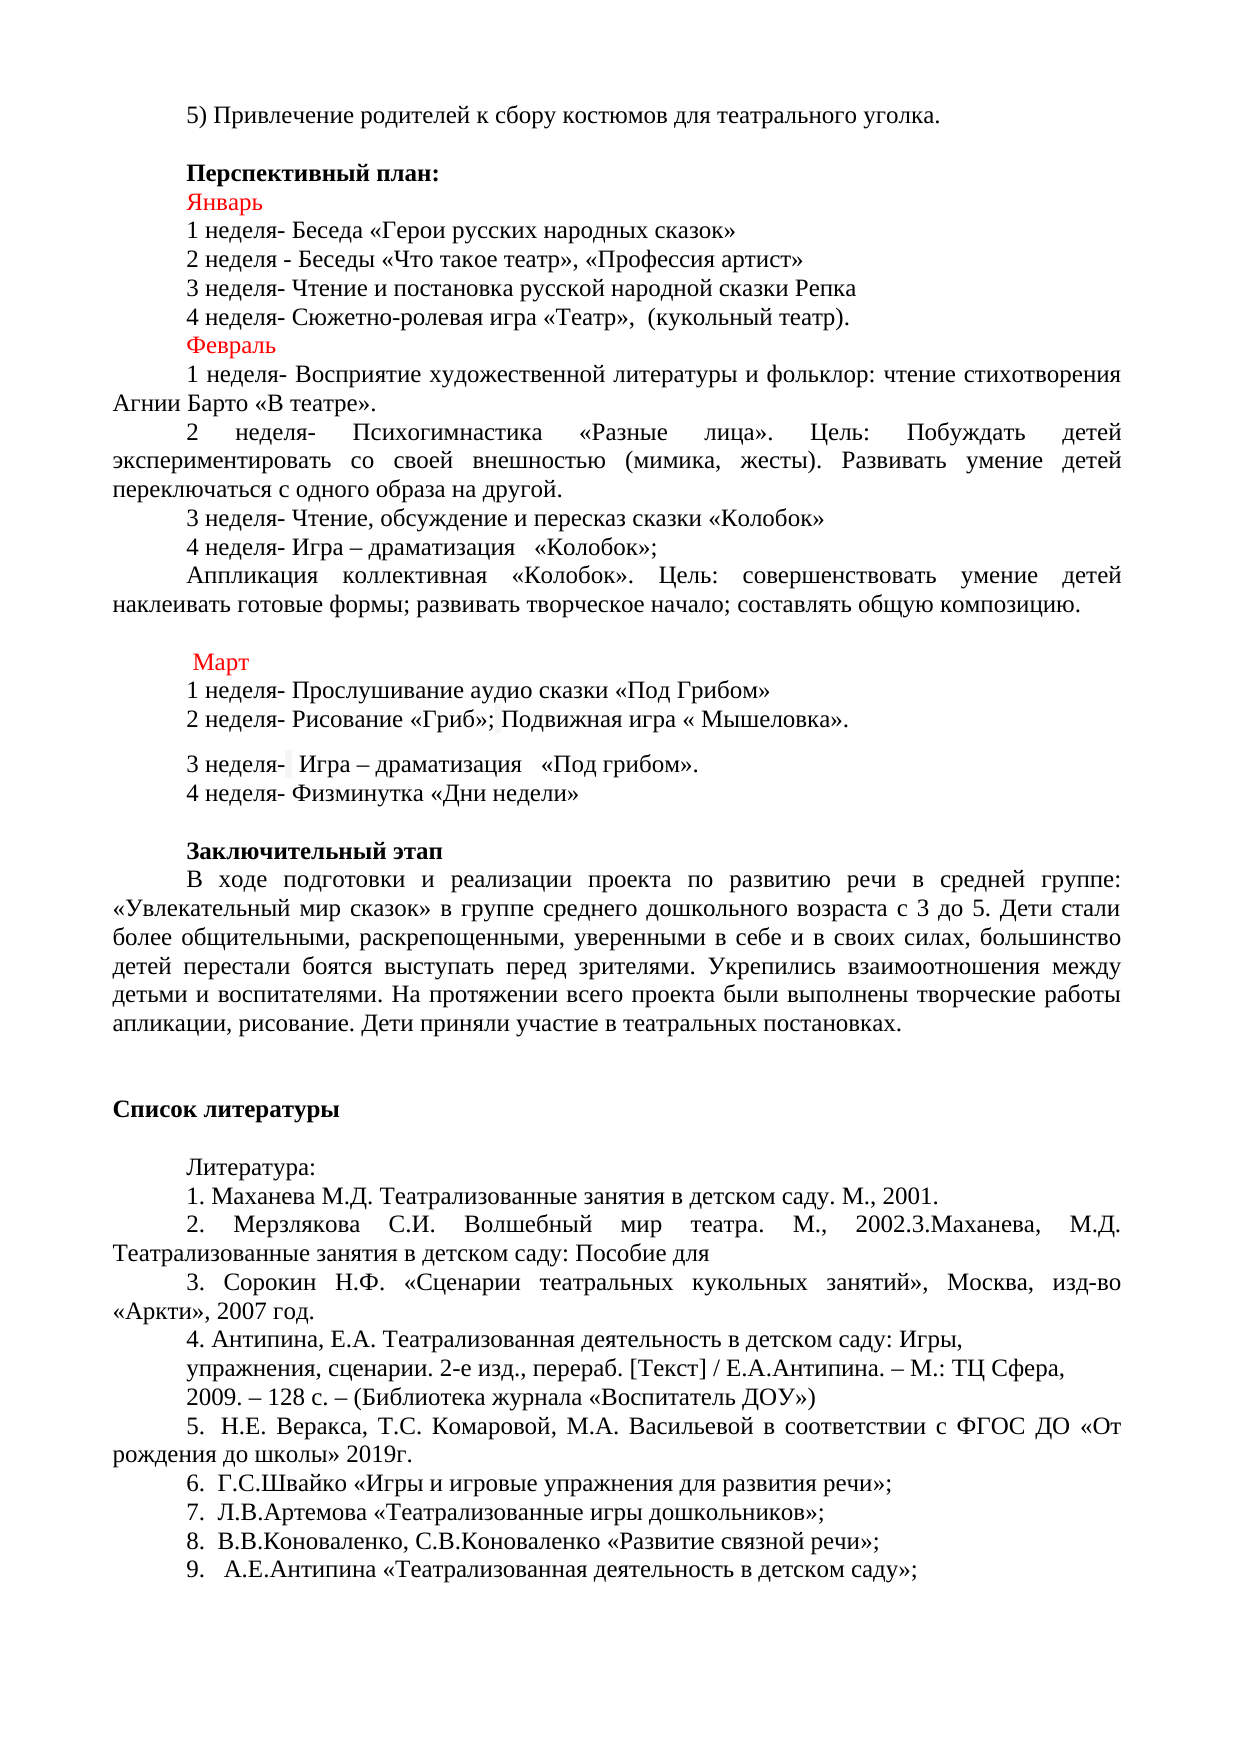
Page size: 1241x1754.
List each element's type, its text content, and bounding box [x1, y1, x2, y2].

text 2009. – 128 с. – (Библиотека журнала «Воспитатель ДОУ») [112, 1382, 1122, 1411]
text Список литературы [112, 1094, 1122, 1123]
text Перспективный план: [112, 158, 1122, 187]
text 2 неделя- Психогимнастика «Разные лица». Цель: Побуждать детей экспериментировать со своей внешностью (мимика, жесты). Развивать умение детей переключаться с одного образа на другой. [112, 417, 1122, 503]
text 1. Маханева М.Д. Театрализованные занятия в детском саду. М., 2001. [112, 1181, 1122, 1209]
text 2 неделя - Беседы «Что такое театр», «Профессия артист» [112, 244, 1122, 273]
text Март [112, 647, 1122, 675]
text 7. Л.В.Артемова «Театрализованные игры дошкольников»; [112, 1497, 1122, 1526]
text 5. Н.Е. Веракса, Т.С. Комаровой, М.А. Васильевой в соответствии с ФГОС ДО «От рождения до школы» 2019г. [112, 1411, 1122, 1468]
text 1 неделя- Беседа «Герои русских народных сказок» [112, 215, 1122, 244]
text 5) Привлечение родителей к сбору костюмов для театрального уголка. [112, 100, 1122, 129]
text Февраль [112, 330, 1122, 359]
text Литература: [112, 1152, 1122, 1181]
text Январь [112, 187, 1122, 215]
text 3. Сорокин Н.Ф. «Сценарии театральных кукольных занятий», Москва, изд-во «Аркти», 2007 год. [112, 1267, 1122, 1324]
text 3 неделя- Чтение и постановка русской народной сказки Репка [112, 273, 1122, 302]
text 4 неделя- Игра – драматизация «Колобок»; [112, 532, 1122, 560]
text 3 неделя- Чтение, обсуждение и пересказ сказки «Колобок» [112, 503, 1122, 532]
text 1 неделя- Прослушивание аудио сказки «Под Грибом» [112, 675, 1122, 704]
text 4 неделя- Сюжетно-ролевая игра «Театр», (кукольный театр). [112, 302, 1122, 330]
text 3 неделя- Игра – драматизация «Под грибом». [112, 749, 1122, 778]
text 9. А.Е.Антипина «Театрализованная деятельность в детском саду»; [112, 1554, 1122, 1583]
text упражнения, сценарии. 2-е изд., перераб. [Текст] / Е.А.Антипина. – М.: ТЦ Сфера, [112, 1353, 1122, 1382]
text 2 неделя- Рисование «Гриб»; Подвижная игра « Мышеловка». [501, 704, 1122, 733]
text В ходе подготовки и реализации проекта по развитию речи в средней группе: «Увлекательный мир сказок» в группе среднего дошкольного возраста с 3 до 5. Дети стали более общительными, раскрепощенными, уверенными в себе и в своих силах, большинство детей перестали боятся выступать перед зрителями. Укрепились взаимоотношения между детьми и воспитателями. На протяжении всего проекта были выполнены творческие работы апликации, рисование. Дети приняли участие в театральных постановках. [112, 864, 1122, 1037]
text 8. В.В.Коноваленко, С.В.Коноваленко «Развитие связной речи»; [112, 1526, 1122, 1554]
text Заключительный этап [112, 836, 1122, 864]
text 2 неделя- Рисование «Гриб»; Подвижная игра « Мышеловка». [112, 704, 495, 733]
text 4 неделя- Физминутка «Дни недели» [112, 778, 1122, 807]
text 4. Антипина, Е.А. Театрализованная деятельность в детском саду: Игры, [112, 1324, 1122, 1353]
text 6. Г.С.Швайко «Игры и игровые упражнения для развития речи»; [112, 1468, 1122, 1497]
text 1 неделя- Восприятие художественной литературы и фольклор: чтение стихотворения Агнии Барто «В театре». [112, 359, 1122, 417]
text Аппликация коллективная «Колобок». Цель: совершенствовать умение детей наклеивать готовые формы; развивать творческое начало; составлять общую композицию. [112, 560, 1122, 618]
text 2. Мерзлякова С.И. Волшебный мир театра. М., 2002.3.Маханева, М.Д. Театрализованные занятия в детском саду: Пособие для [112, 1209, 1122, 1267]
